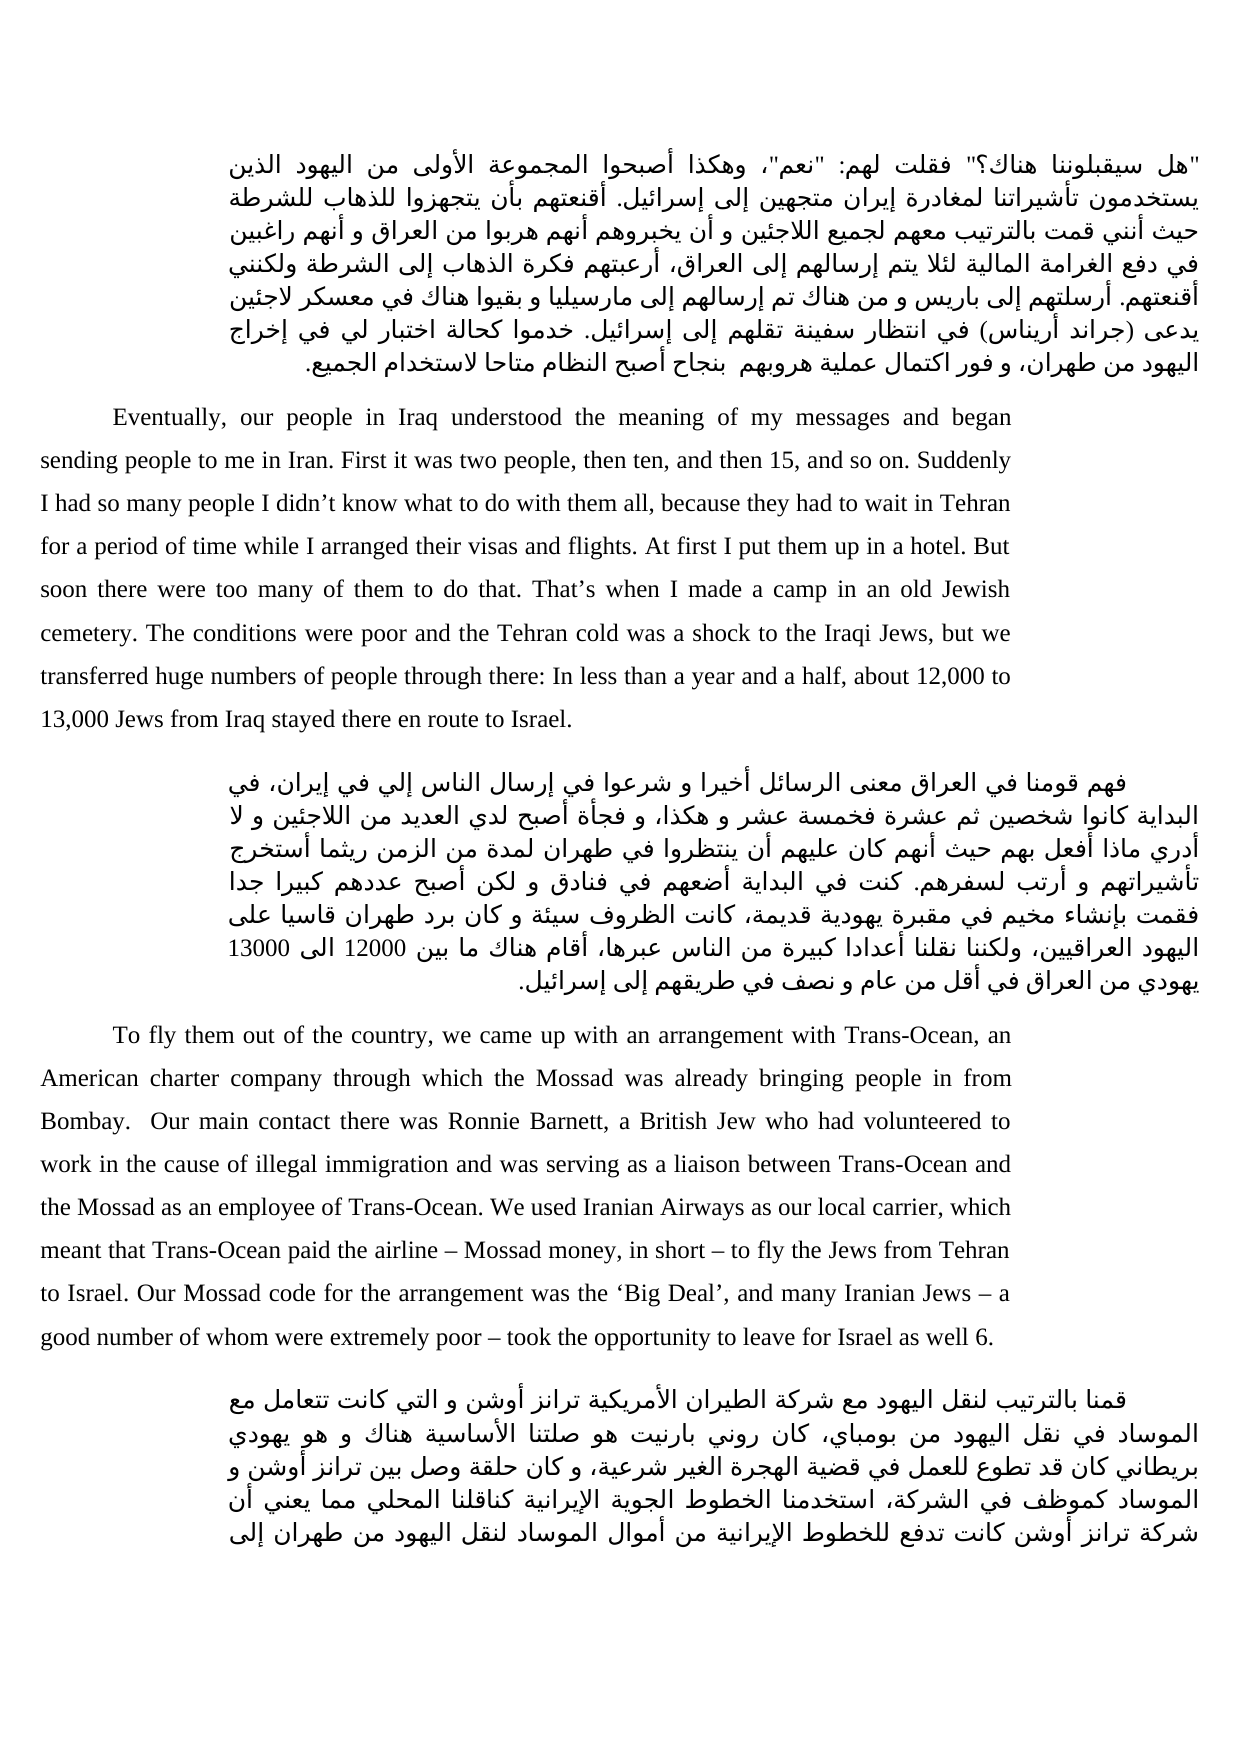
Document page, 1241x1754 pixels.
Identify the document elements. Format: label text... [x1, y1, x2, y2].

text To fly them out of the country, we came up with an arrangement with Trans-Ocean, an American charter company through which the Mossad was already bringing people in from Bombay. Our main contact there was Ronnie Barnett, a British Jew who had volunteered to work in the cause of illegal immigration and was serving as a liaison between Trans-Ocean and the Mossad as an employee of Trans-Ocean. We used Iranian Airways as our local carrier, which meant that Trans-Ocean paid the airline – Mossad money, in short – to fly the Jews from Tehran to Israel. Our Mossad code for the arrangement was the ‘Big Deal’, and many Iranian Jews – a good number of whom were extremely poor – took the opportunity to leave for Israel as well 6. [40, 1020, 1012, 1350]
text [228, 1386, 1200, 1546]
text Eventually, our people in Iraq understood the meaning of my messages and began sending people to me in Iran. First it was two people, then ten, and then 15, and so on. Suddenly I had so many people I didn’t know what to do with them all, because they had to wait in Tehran for a period of time while I arranged their visas and flights. At first I put them up in a hotel. But soon there were too many of them to do that. That’s when I made a camp in an old Jewish cemetery. The conditions were poor and the Tehran cold was a shock to the Iraqi Jews, but we transferred huge numbers of people through there: In less than a year and a half, about 12,000 to 13,000 Jews from Iraq stayed there en route to Israel. [40, 402, 1012, 733]
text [228, 150, 1200, 377]
text فهم قومنا في العراق معنى الرسائل أخيرا و شرعوا في إرسال الناس إلي في إيران، في البداية كانوا شخصين ثم عشرة فخمسة عشر و هكذا، و فجأة أصبح لدي العديد من اللاجئين و لا أدري ماذا أفعل بهم حيث أنهم كان عليهم أن ينتظروا في طهران لمدة من الزمن ريثما أستخرج تأشيراتهم و أرتب لسفرهم. كنت في البداية أضعهم في فنادق و لكن أصبح عددهم كبيرا جدا فقمت بإنشاء مخيم في مقبرة يهودية قديمة، كانت الظروف سيئة و كان برد طهران قاسيا على اليهود العراقيين، ولكننا نقلنا أعدادا كبيرة من الناس عبرها، أقام هناك ما بين 12000 الى 13000 يهودي من العراق في أقل من عام و نصف في طريقهم إلى إسرائيل. [228, 768, 1200, 995]
